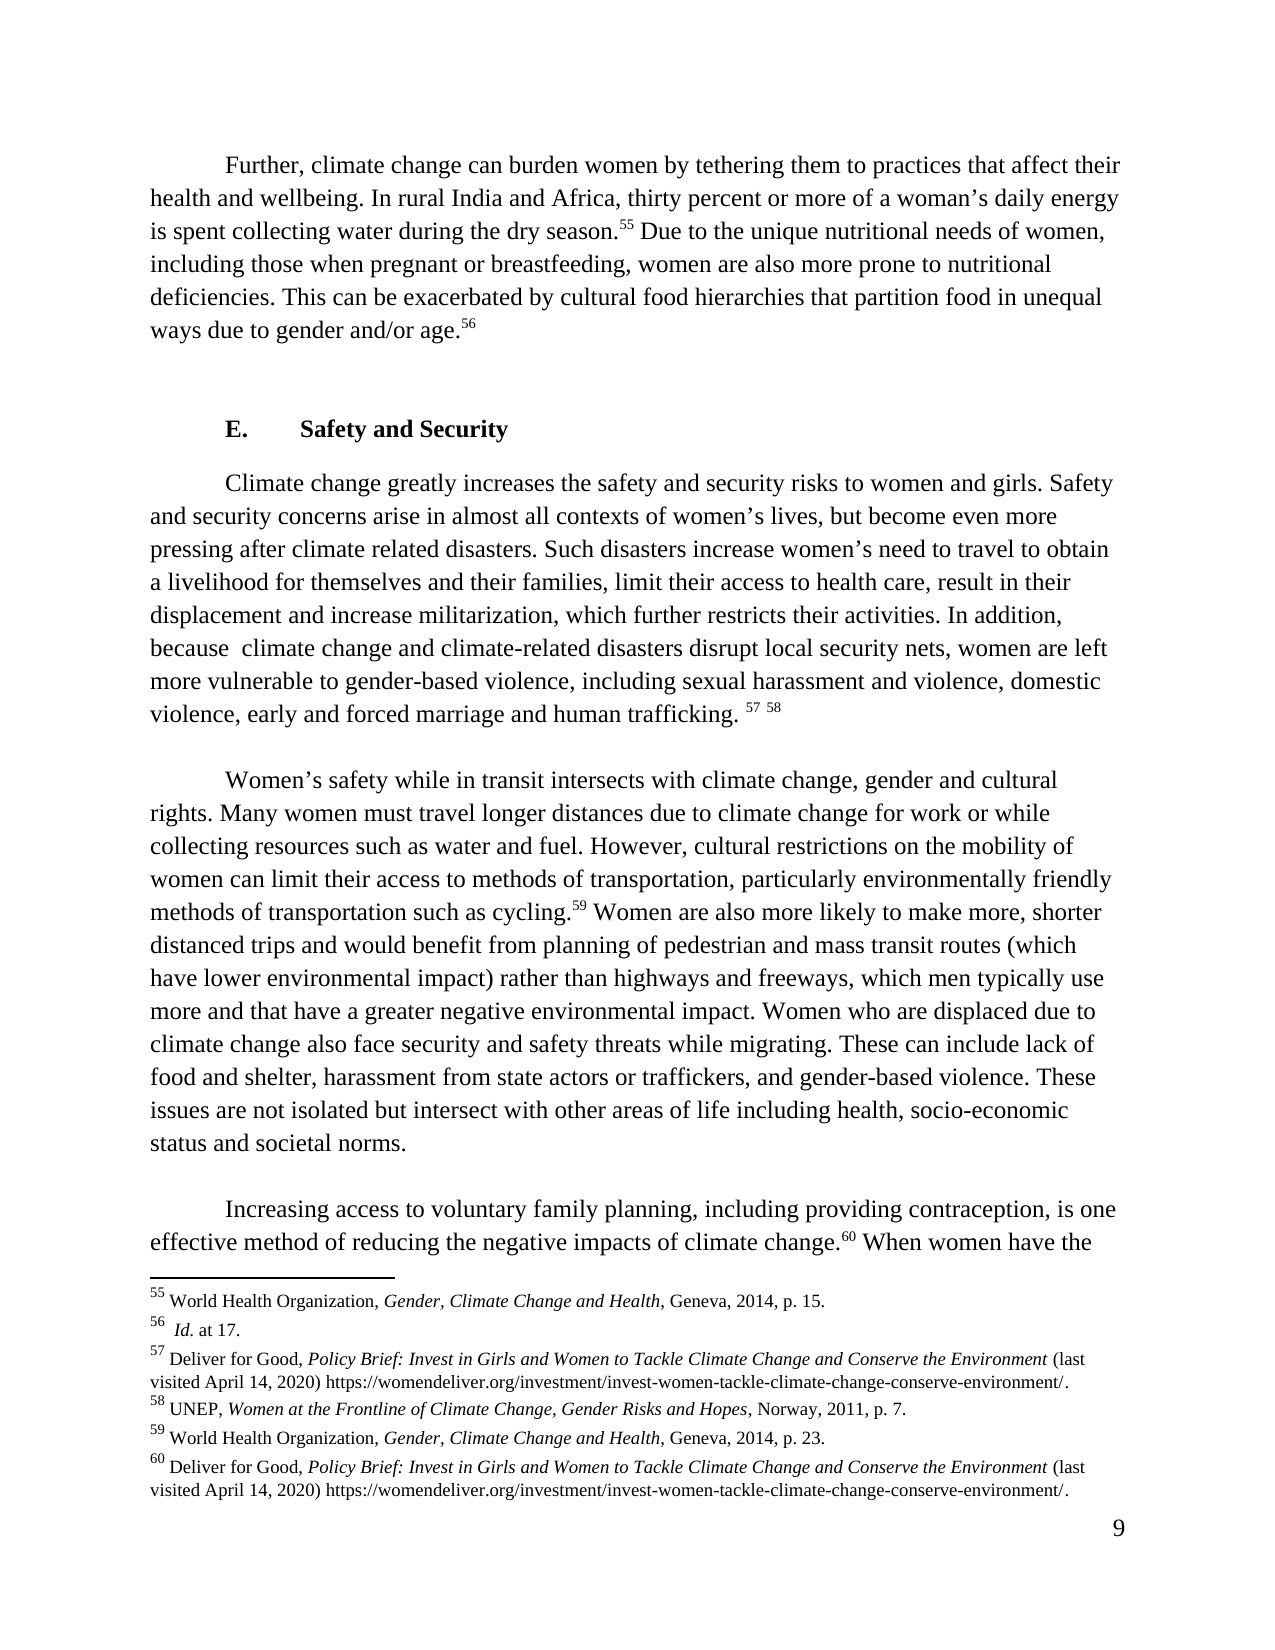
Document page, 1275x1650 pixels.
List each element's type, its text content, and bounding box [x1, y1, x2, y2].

text Women’s safety while in transit intersects with climate change, gender and cultural rights. Many women must travel longer distances due to climate change for work or while collecting resources such as water and fuel. However, cultural restrictions on the mobility of women can limit their access to methods of transportation, particularly environmentally friendly methods of transportation such as cycling. Women are also more likely to make more, shorter distanced trips and would benefit from planning of pedestrian and mass transit routes (which have lower environmental impact) rather than highways and freeways, which men typically use more and that have a greater negative environmental impact. Women who are displaced due to climate change also face security and safety threats while migrating. These can include lack of food and shelter, harassment from state actors or traffickers, and gender-based violence. These issues are not isolated but intersect with other areas of life including health, socio-economic status and societal norms. [150, 765, 1125, 1157]
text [150, 1194, 1125, 1256]
text Further, climate change can burden women by tethering them to practices that affect their health and wellbeing. In rural India and Africa, thirty percent or more of a woman’s daily energy is spent collecting water during the dry season. Due to the unique nutritional needs of women, including those when pregnant or breastfeeding, women are also more prone to nutritional deficiencies. This can be exacerbated by cultural food hierarchies that partition food in unequal ways due to gender and/or age. [150, 150, 1125, 344]
text Safety and Security [225, 414, 1125, 443]
text Climate change greatly increases the safety and security risks to women and girls. Safety and security concerns arise in almost all contexts of women’s lives, but become even more pressing after climate related disasters. Such disasters increase women’s need to travel to obtain a livelihood for themselves and their families, limit their access to health care, result in their displacement and increase militarization, which further restricts their activities. In addition, because climate change and climate-related disasters disrupt local security nets, women are left more vulnerable to gender-based violence, including sexual harassment and violence, domestic violence, early and forced marriage and human trafficking. [150, 468, 1125, 728]
